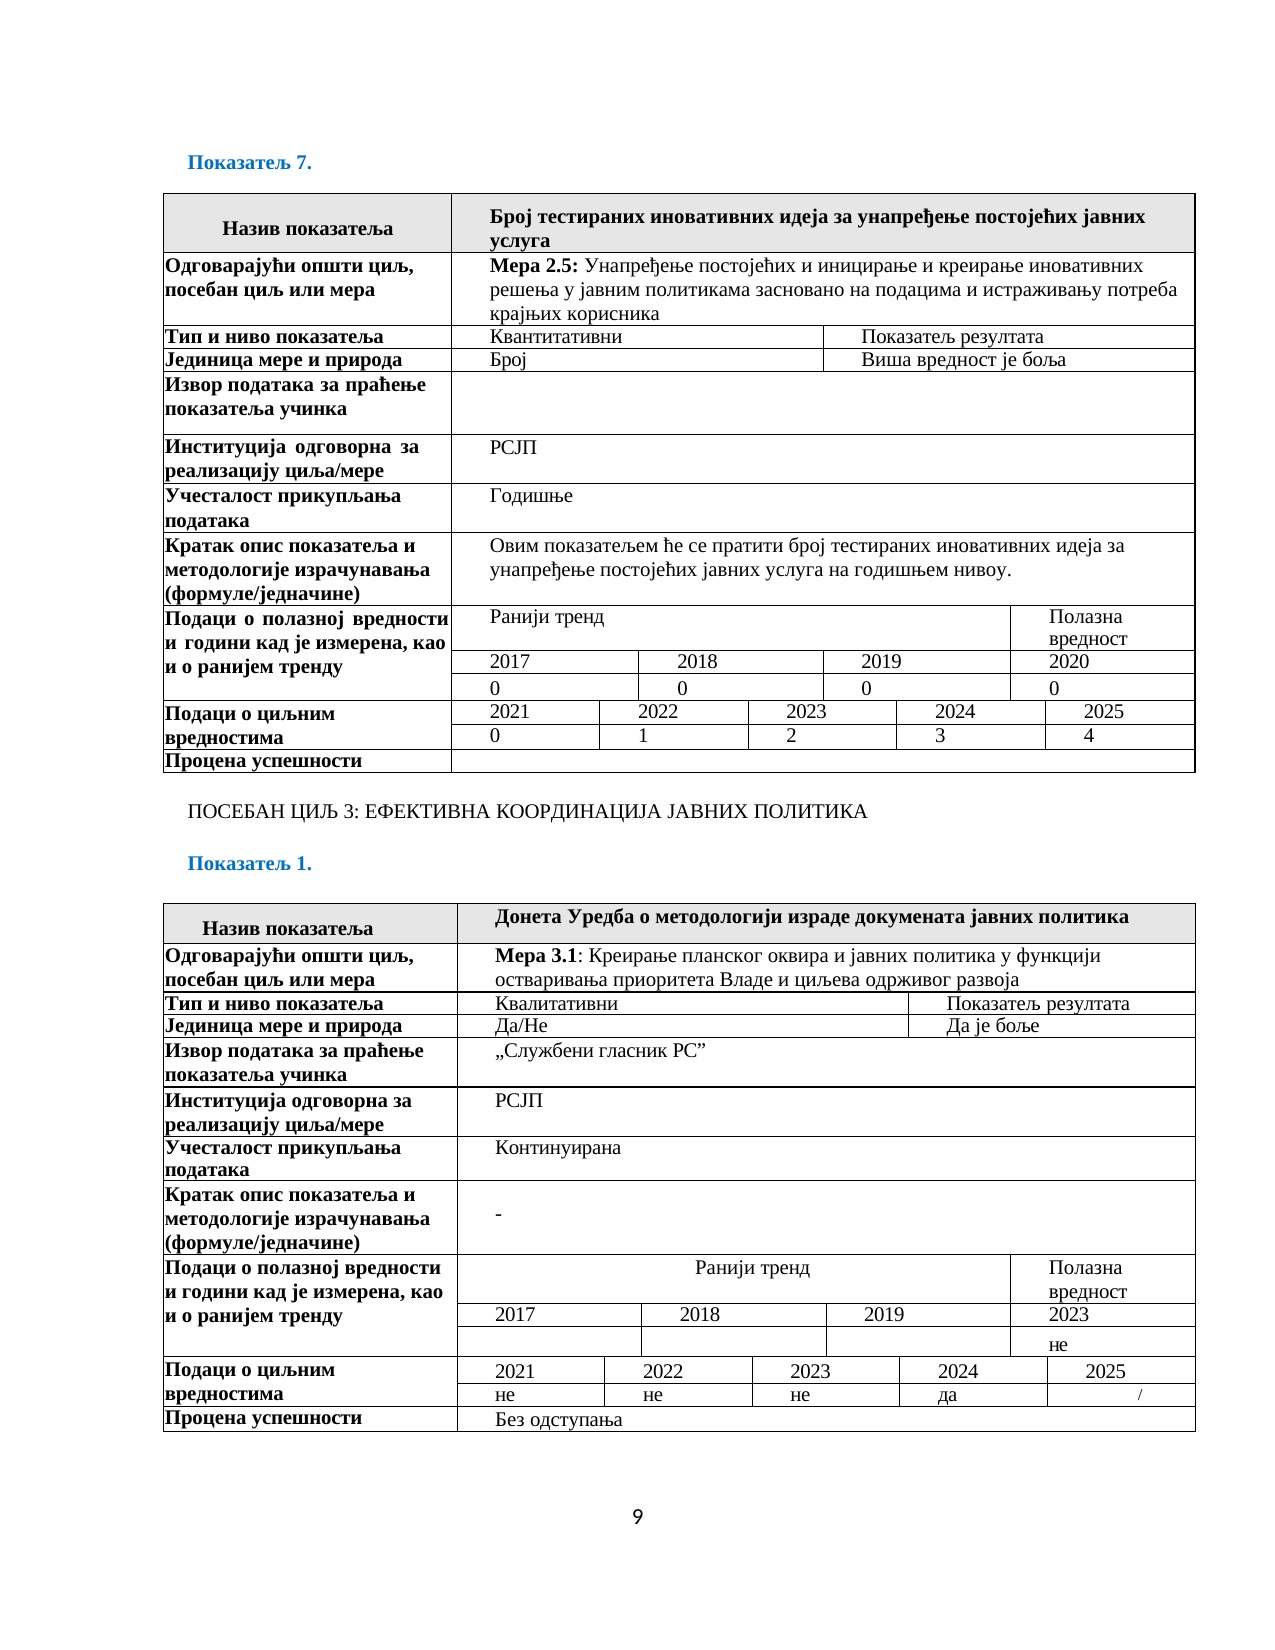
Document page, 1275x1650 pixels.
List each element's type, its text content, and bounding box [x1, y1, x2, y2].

table_header Број тестираних иновативних идеја за унапређење постојећих јавних услуга [452, 194, 1194, 252]
table_cell [452, 750, 1194, 772]
table_cell Показатељ резултата [824, 326, 1194, 348]
table_cell 2024 [897, 701, 1045, 723]
table_cell Ранији тренд [452, 606, 1010, 649]
table_cell 2023 [753, 1357, 899, 1383]
table_cell 2022 [600, 701, 748, 723]
table_header Назив показатеља [164, 194, 451, 252]
table_cell Полазна вредност [1011, 606, 1194, 649]
table_cell 2021 [458, 1357, 604, 1383]
table_cell Meрa 2.5: Унапређење постојећих и иницирање и креирање иновативних решења у јавним политикама засновано на подацима и истраживању потреба крајњих корисника [452, 253, 1194, 325]
table_cell 2017 [458, 1304, 641, 1326]
table_header Донета Уредба о методологији израде докумената јавних политика [458, 904, 1195, 943]
table_cell 2019 [827, 1304, 1010, 1326]
table_cell 2021 [452, 701, 599, 723]
table_cell Одговарајући општи циљ, посебан циљ или мера [164, 253, 451, 325]
text ПОСЕБАН ЦИЉ 3: ЕФЕКТИВНА КООРДИНАЦИЈА ЈАВНИХ ПОЛИТИКА [187, 799, 1125, 823]
table_cell да [900, 1384, 1047, 1406]
table_cell Учесталост прикупљања података [164, 484, 451, 532]
table_cell 2019 [824, 651, 1010, 672]
table_cell Подаци о циљним вредностима [164, 701, 451, 749]
table_cell Институција одговорна за реализацију циља/мере [164, 1088, 457, 1136]
table_cell Тип и ниво показатеља [164, 993, 457, 1014]
table_cell 4 [1046, 725, 1194, 749]
table_cell Квантитативни [452, 326, 823, 348]
table_cell Ранији тренд [458, 1255, 1010, 1303]
table_cell Показатељ резултата [909, 993, 1195, 1014]
table_cell Тип и ниво показатеља [164, 326, 451, 348]
table_cell Процена успешности [164, 1407, 457, 1431]
table_cell Виша вредност је боља [824, 349, 1194, 371]
table_cell не [605, 1384, 752, 1406]
table_cell 2023 [749, 701, 896, 723]
table_cell не [1011, 1327, 1195, 1356]
table_cell 0 [452, 725, 599, 749]
table_cell Одговарајући општи циљ, посебан циљ или мера [164, 944, 457, 991]
table_cell Овим показатељем ће се пратити број тестираних иновативних идеја за унапређење постојећих јавних услуга на годишњем нивоу. [452, 533, 1194, 605]
table_cell Годишње [452, 484, 1194, 532]
table_cell Подаци о полазној вредности и години кад је измерена, као и о ранијем тренду [164, 1255, 457, 1356]
table_cell 0 [639, 674, 823, 700]
table_cell „Службени гласник РС” [458, 1038, 1195, 1086]
table_cell [827, 1327, 1010, 1356]
table_cell 1 [600, 725, 748, 749]
table_cell Подаци о полазној вредности и години кад је измерена, као и о ранијем тренду [164, 606, 451, 700]
table_cell Учесталост прикупљања података [164, 1137, 457, 1180]
table_cell Кратак опис показатеља и методологије израчунавања (формуле/једначине) [164, 533, 451, 605]
table_cell 2024 [900, 1357, 1047, 1383]
table_cell 0 [452, 674, 638, 700]
table_cell 2025 [1048, 1357, 1195, 1383]
table_cell 2 [749, 725, 896, 749]
table_cell 0 [1011, 674, 1194, 700]
table_cell 0 [824, 674, 1010, 700]
text Показатељ 1. [187, 851, 1125, 875]
table_cell Извор података за праћење показатеља учинка [164, 1038, 457, 1086]
table_cell 3 [897, 725, 1045, 749]
table_cell [452, 372, 1194, 434]
table_cell Број [452, 349, 823, 371]
table_cell Да/Не [458, 1015, 908, 1037]
table_cell Полазна вредност [1011, 1255, 1195, 1303]
table_cell не [753, 1384, 899, 1406]
table_cell 2020 [1011, 651, 1194, 672]
table_cell 2025 [1046, 701, 1194, 723]
table_cell Да је боље [909, 1015, 1195, 1037]
table_cell 2022 [605, 1357, 752, 1383]
table_cell Институција одговорна за реализацију циља/мере [164, 435, 451, 482]
table_cell 2018 [639, 651, 823, 672]
table_cell - [458, 1181, 1195, 1254]
table_cell 2023 [1011, 1304, 1195, 1326]
table_header Назив показатеља [164, 904, 457, 943]
table_cell РСЈП [452, 435, 1194, 482]
text Показатељ 7. [187, 150, 1125, 174]
table_cell Извор података за праћење показатеља учинка [164, 372, 451, 434]
table_cell / [1048, 1384, 1195, 1406]
table_cell [642, 1327, 826, 1356]
table_cell 2018 [642, 1304, 826, 1326]
table_cell Јединица мере и природа [164, 349, 451, 371]
table_cell [458, 1327, 641, 1356]
table_cell Кратак опис показатеља и методологије израчунавања (формуле/једначине) [164, 1181, 457, 1254]
table_cell Јединица мере и природа [164, 1015, 457, 1037]
table_cell Подаци о циљним вредностима [164, 1357, 457, 1406]
table_cell Мера 3.1: Креирање планског оквира и јавних политика у функцији остваривања приоритета Владе и циљева одрживог развоја [458, 944, 1195, 991]
table_cell Без одступања [458, 1407, 1195, 1431]
table_cell 2017 [452, 651, 638, 672]
table_cell Континуирана [458, 1137, 1195, 1180]
table_cell РСЈП [458, 1088, 1195, 1136]
table_cell Квалитативни [458, 993, 908, 1014]
table_cell Процена успешности [164, 750, 451, 772]
table_cell не [458, 1384, 604, 1406]
